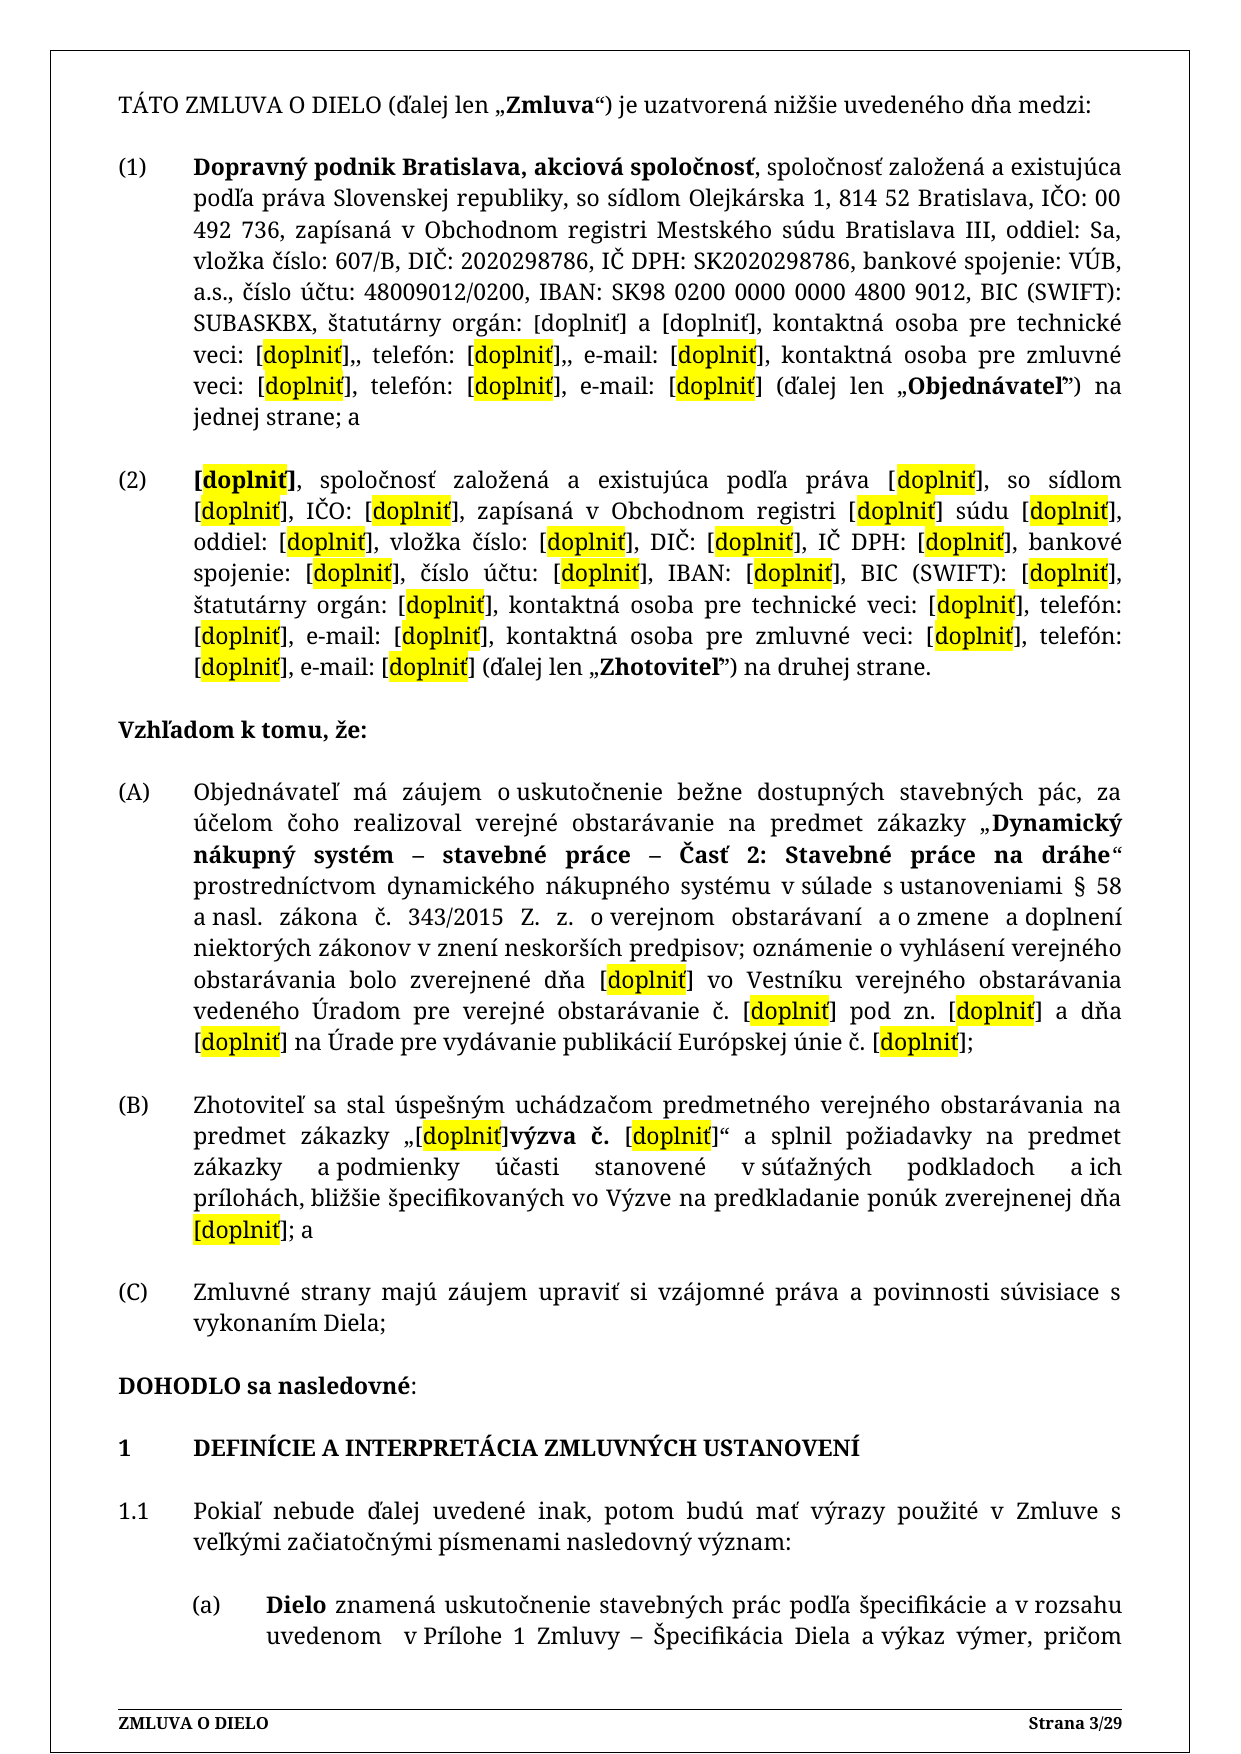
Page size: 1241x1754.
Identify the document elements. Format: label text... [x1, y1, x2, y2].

text TÁTO ZMLUVA O DIELO (ďalej len „Zmluva“) je uzatvorená nižšie uvedeného dňa medzi: [118, 89, 1122, 120]
list Definície a interpretácia zmluvných ustanovení [118, 1432, 1122, 1464]
text Vzhľadom k tomu, že: [118, 714, 1122, 745]
list Objednávateľ má záujem o uskutočnenie bežne dostupných stavebných pác, za účelom čoho realizoval verejné obstarávanie na predmet zákazky „Dynamický nákupný systém – stavebné práce – Časť 2: Stavebné práce na dráhe“ prostredníctvom dynamického nákupného systému v súlade s ustanoveniami § 58 a nasl. zákona č. 343/2015 Z. z. o verejnom obstarávaní a o zmene a doplnení niektorých zákonov v znení neskorších predpisov; oznámenie o vyhlásení verejného obstarávania bolo zverejnené dňa [doplniť] vo Vestníku verejného obstarávania vedeného Úradom pre verejné obstarávanie č. [doplniť] pod zn. [doplniť] a dňa [doplniť] na Úrade pre vydávanie publikácií Európskej únie č. [doplniť]; [118, 776, 1122, 1057]
text DOHODLO sa nasledovné: [118, 1370, 1122, 1401]
list Zmluvné strany majú záujem upraviť si vzájomné práva a povinnosti súvisiace s vykonaním Diela; [118, 1276, 1122, 1339]
list Dopravný podnik Bratislava, akciová spoločnosť, spoločnosť založená a existujúca podľa práva Slovenskej republiky, so sídlom Olejkárska 1, 814 52 Bratislava, IČO: 00 492 736, zapísaná v Obchodnom registri Mestského súdu Bratislava III, oddiel: Sa, vložka číslo: 607/B, DIČ: 2020298786, IČ DPH: SK2020298786, bankové spojenie: VÚB, a.s., číslo účtu: 48009012/0200, IBAN: SK98 0200 0000 0000 4800 9012, BIC (SWIFT): SUBASKBX, štatutárny orgán: [doplniť] a [doplniť], kontaktná osoba pre technické veci: [doplniť],, telefón: [doplniť],, e-mail: [doplniť], kontaktná osoba pre zmluvné veci: [doplniť], telefón: [doplniť], e-mail: [doplniť] (ďalej len „Objednávateľ”) na jednej strane; a [118, 151, 1122, 432]
list Pokiaľ nebude ďalej uvedené inak, potom budú mať výrazy použité v Zmluve s veľkými začiatočnými písmenami nasledovný význam: [118, 1495, 1122, 1557]
list Zhotoviteľ sa stal úspešným uchádzačom predmetného verejného obstarávania na predmet zákazky „[doplniť]výzva č. [doplniť]“ a splnil požiadavky na predmet zákazky a podmienky účasti stanovené v súťažných podkladoch a ich prílohách, bližšie špecifikovaných vo Výzve na predkladanie ponúk zverejnenej dňa [doplniť]; a [118, 1089, 1122, 1245]
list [192, 1589, 1122, 1651]
list [doplniť], spoločnosť založená a existujúca podľa práva [doplniť], so sídlom [doplniť], IČO: [doplniť], zapísaná v Obchodnom registri [doplniť] súdu [doplniť], oddiel: [doplniť], vložka číslo: [doplniť], DIČ: [doplniť], IČ DPH: [doplniť], bankové spojenie: [doplniť], číslo účtu: [doplniť], IBAN: [doplniť], BIC (SWIFT): [doplniť], štatutárny orgán: [doplniť], kontaktná osoba pre technické veci: [doplniť], telefón: [doplniť], e-mail: [doplniť], kontaktná osoba pre zmluvné veci: [doplniť], telefón: [doplniť], e-mail: [doplniť] (ďalej len „Zhotoviteľ”) na druhej strane. [118, 464, 1122, 682]
